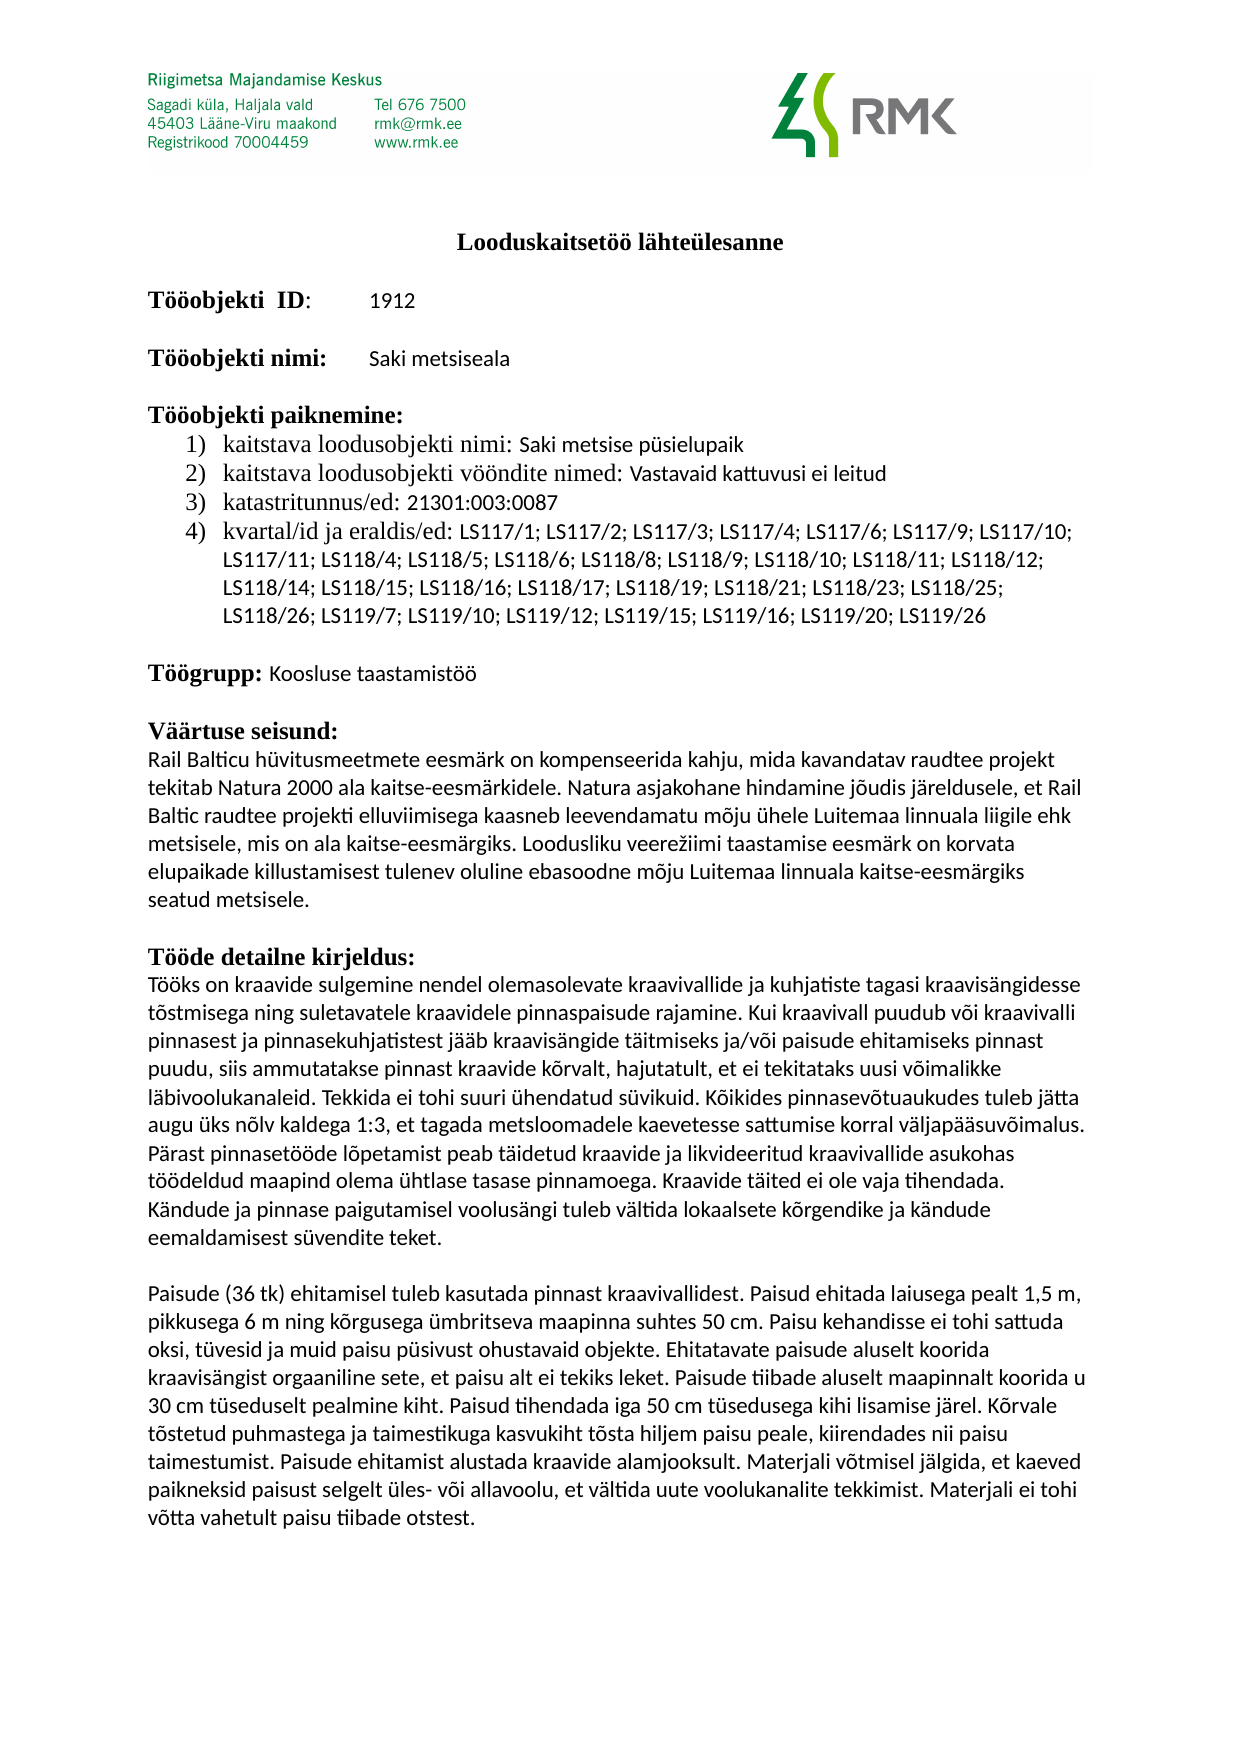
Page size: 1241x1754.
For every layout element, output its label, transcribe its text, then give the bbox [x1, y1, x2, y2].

text Väärtuse seisund: [148, 716, 1093, 745]
text Tööobjekti ID: 1912 [148, 285, 1093, 314]
list kaitstava loodusobjekti nimi: Saki metsise püsielupaik [185, 429, 1093, 458]
picture [147, 73, 1093, 174]
text Tööde detailne kirjeldus: [148, 942, 1093, 971]
text Tööks on kraavide sulgemine nendel olemasolevate kraavivallide ja kuhjatiste tagasi kraavisängidesse tõstmisega ning suletavatele kraavidele pinnaspaisude rajamine. Kui kraavivall puudub või kraavivalli pinnasest ja pinnasekuhjatistest jääb kraavisängide täitmiseks ja/või paisude ehitamiseks pinnast puudu, siis ammutatakse pinnast kraavide kõrvalt, hajutatult, et ei tekitataks uusi võimalikke läbivoolukanaleid. Tekkida ei tohi suuri ühendatud süvikuid. Kõikides pinnasevõtuaukudes tuleb jätta augu üks nõlv kaldega 1:3, et tagada metsloomadele kaevetesse sattumise korral väljapääsuvõimalus. Pärast pinnasetööde lõpetamist peab täidetud kraavide ja likvideeritud kraavivallide asukohas töödeldud maapind olema ühtlase tasase pinnamoega. Kraavide täited ei ole vaja tihendada. Kändude ja pinnase paigutamisel voolusängi tuleb vältida lokaalsete kõrgendike ja kändude eemaldamisest süvendite teket. [148, 971, 1093, 1251]
text Töögrupp: Koosluse taastamistöö [148, 658, 1093, 687]
text Tööobjekti nimi: Saki metsiseala [148, 343, 1093, 372]
text Rail Balticu hüvitusmeetmete eesmärk on kompenseerida kahju, mida kavandatav raudtee projekt tekitab Natura 2000 ala kaitse-eesmärkidele. Natura asjakohane hindamine jõudis järeldusele, et Rail Baltic raudtee projekti elluviimisega kaasneb leevendamatu mõju ühele Luitemaa linnuala liigile ehk metsisele, mis on ala kaitse-eesmärgiks. Loodusliku veerežiimi taastamise eesmärk on korvata elupaikade killustamisest tulenev oluline ebasoodne mõju Luitemaa linnuala kaitse-eesmärgiks seatud metsisele. [148, 745, 1093, 913]
text Tööobjekti paiknemine: [148, 401, 1093, 429]
list kaitstava loodusobjekti vööndite nimed: Vastavaid kattuvusi ei leitud [185, 458, 1093, 487]
text Paisude (36 tk) ehitamisel tuleb kasutada pinnast kraavivallidest. Paisud ehitada laiusega pealt 1,5 m, pikkusega 6 m ning kõrgusega ümbritseva maapinna suhtes 50 cm. Paisu kehandisse ei tohi sattuda oksi, tüvesid ja muid paisu püsivust ohustavaid objekte. Ehitatavate paisude aluselt koorida kraavisängist orgaaniline sete, et paisu alt ei tekiks leket. Paisude tiibade aluselt maapinnalt koorida u 30 cm tüseduselt pealmine kiht. Paisud tihendada iga 50 cm tüsedusega kihi lisamise järel. Kõrvale tõstetud puhmastega ja taimestikuga kasvukiht tõsta hiljem paisu peale, kiirendades nii paisu taimestumist. Paisude ehitamist alustada kraavide alamjooksult. Materjali võtmisel jälgida, et kaeved paikneksid paisust selgelt üles- või allavoolu, et vältida uute voolukanalite tekkimist. Materjali ei tohi võtta vahetult paisu tiibade otstest. [148, 1279, 1093, 1531]
list katastritunnus/ed: 21301:003:0087 [185, 487, 1093, 516]
list kvartal/id ja eraldis/ed: LS117/1; LS117/2; LS117/3; LS117/4; LS117/6; LS117/9; LS117/10; LS117/11; LS118/4; LS118/5; LS118/6; LS118/8; LS118/9; LS118/10; LS118/11; LS118/12; LS118/14; LS118/15; LS118/16; LS118/17; LS118/19; LS118/21; LS118/23; LS118/25; LS118/26; LS119/7; LS119/10; LS119/12; LS119/15; LS119/16; LS119/20; LS119/26 [185, 516, 1093, 629]
text Looduskaitsetöö lähteülesanne [148, 227, 1093, 256]
